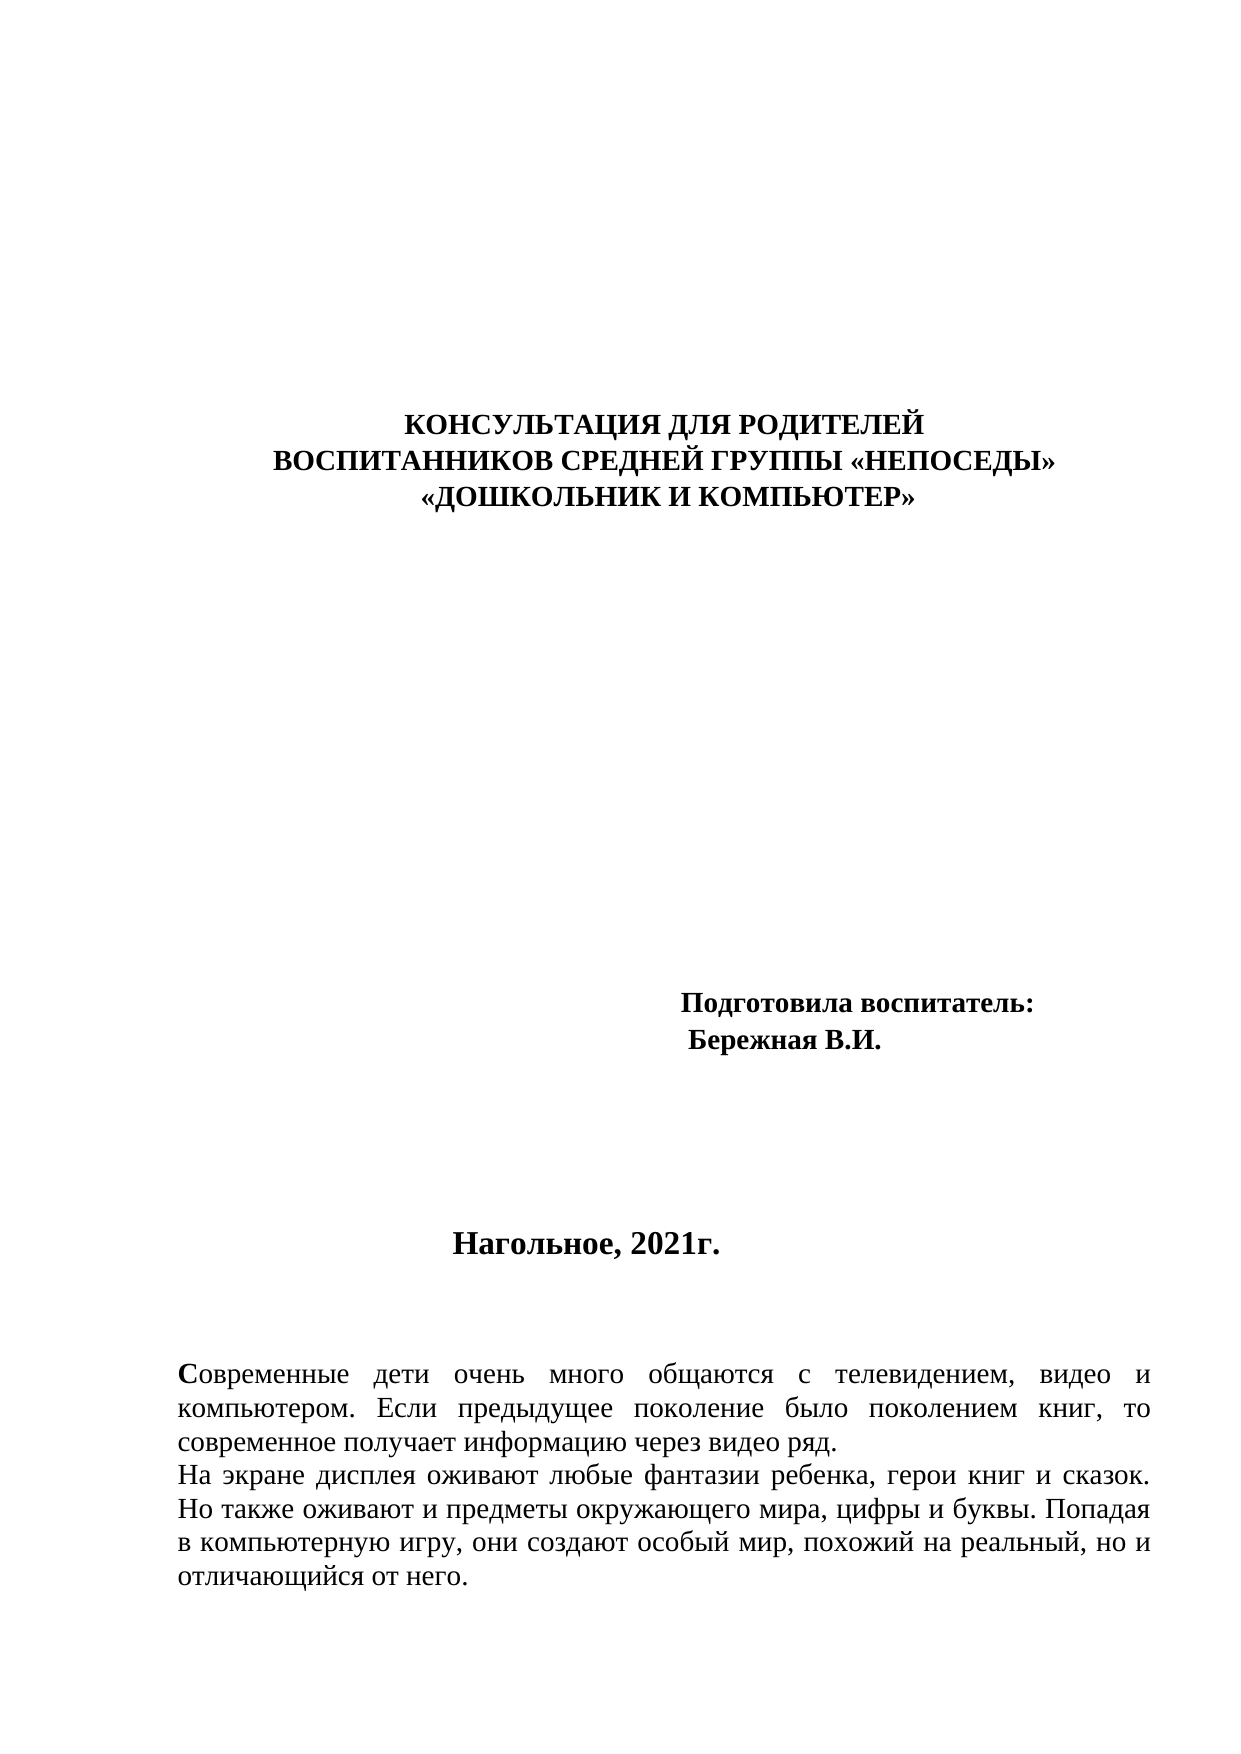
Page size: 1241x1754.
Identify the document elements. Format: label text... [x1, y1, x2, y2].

text На экране дисплея оживают любые фантазии ребенка, герои книг и сказок. Но также оживают и предметы окружающего мира, цифры и буквы. Попадая в компьютерную игру, они создают особый мир, похожий на реальный, но и отличающийся от него. [177, 1457, 1152, 1591]
text «ДОШКОЛЬНИК И КОМПЬЮТЕР» [177, 479, 1152, 513]
text Современные дети очень много общаются с телевидением, видео и компьютером. Если предыдущее поколение было поколением книг, то современное получает информацию через видео ряд. [177, 1357, 1152, 1457]
text ВОСПИТАННИКОВ СРЕДНЕЙ ГРУППЫ «НЕПОСЕДЫ» [177, 443, 1152, 477]
text Подготовила воспитатель: [177, 986, 1152, 1019]
text Нагольное, 2021г. [177, 1223, 1152, 1262]
text Бережная В.И. [177, 1022, 1152, 1055]
text КОНСУЛЬТАЦИЯ ДЛЯ РОДИТЕЛЕЙ [177, 407, 1152, 441]
